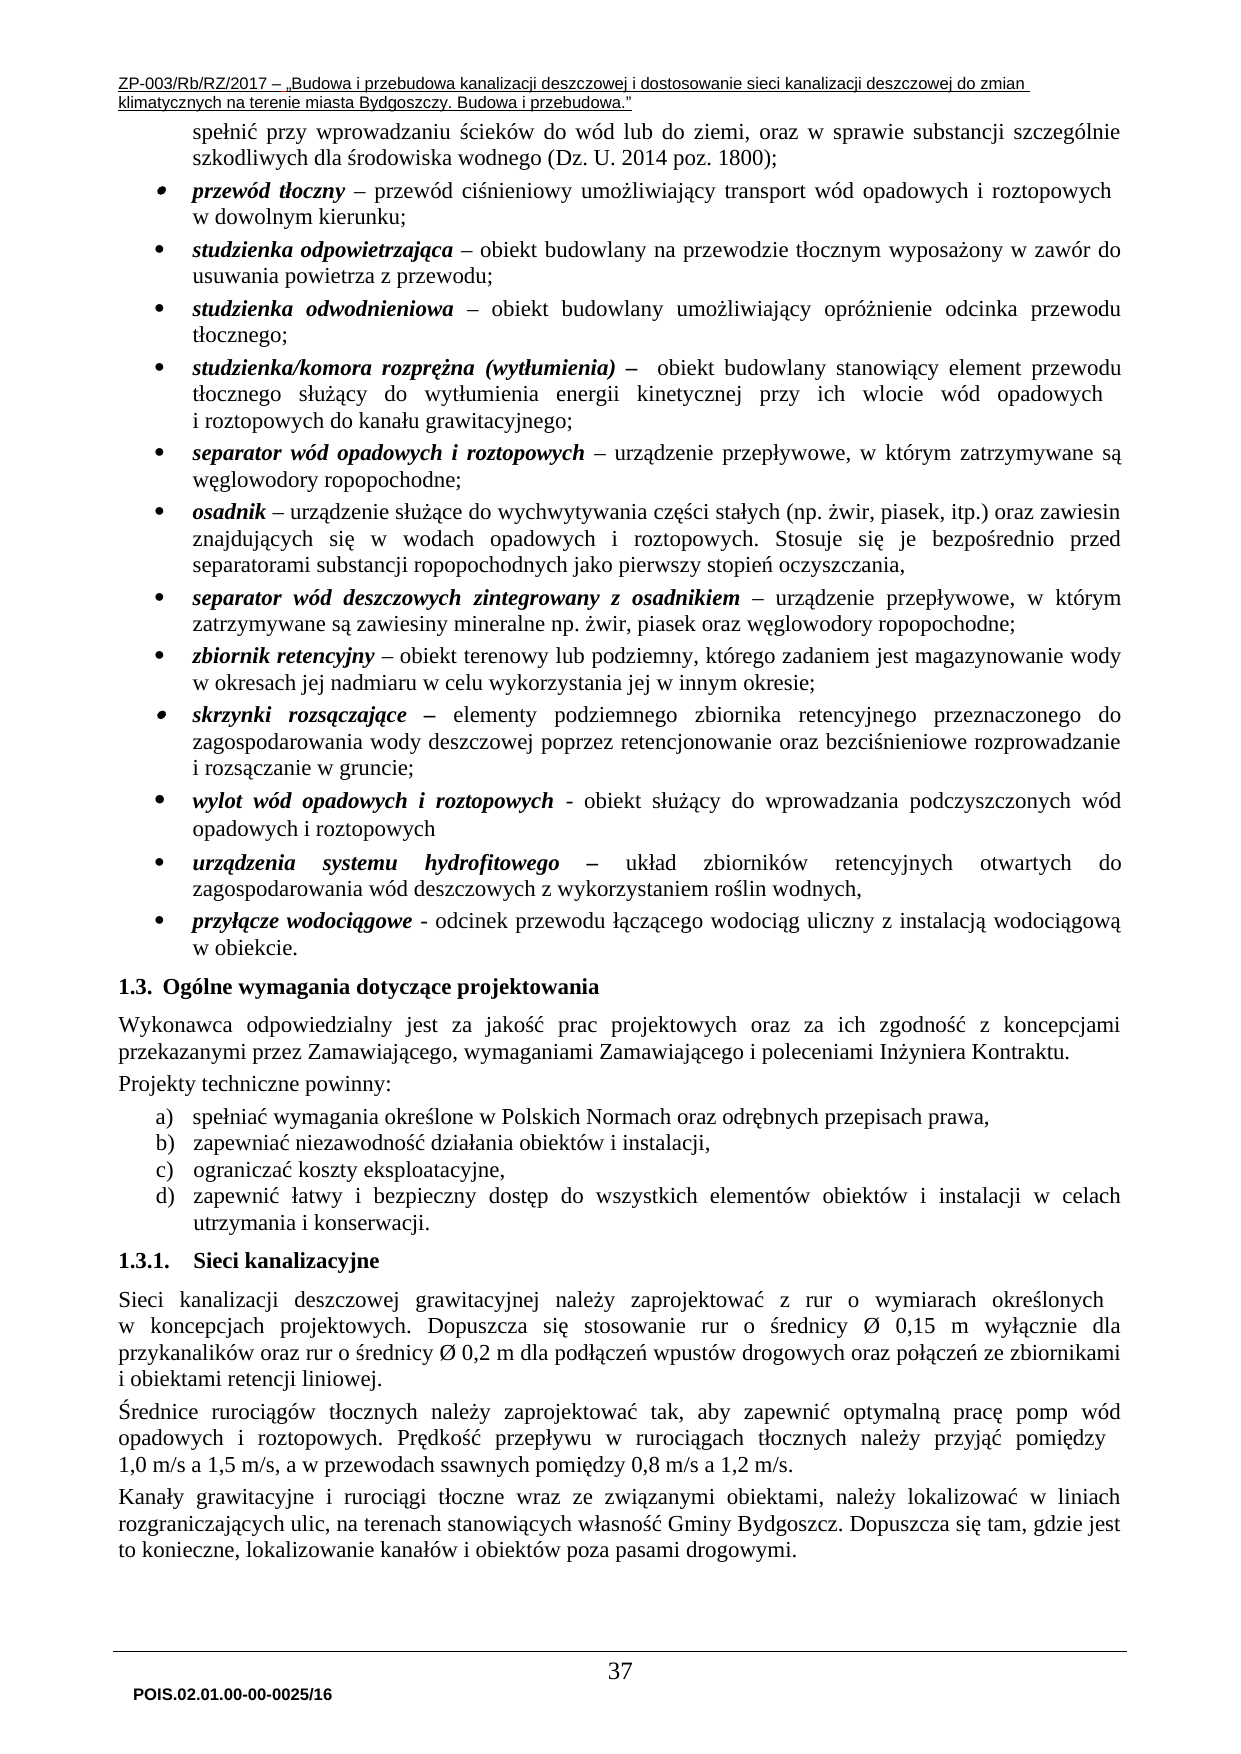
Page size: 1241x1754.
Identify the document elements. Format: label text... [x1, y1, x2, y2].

list separator wód opadowych i roztopowych – urządzenie przepływowe, w którym zatrzymywane są węglowodory ropopochodne; [155, 439, 1122, 492]
text Projekty techniczne powinny: [118, 1071, 1122, 1097]
text Średnice rurociągów tłocznych należy zaprojektować tak, aby zapewnić optymalną pracę pomp wód opadowych i roztopowych. Prędkość przepływu w rurociągach tłocznych należy przyjąć pomiędzy 1,0 m/s a 1,5 m/s, a w przewodach ssawnych pomiędzy 0,8 m/s a 1,2 m/s. [118, 1398, 1122, 1477]
list studzienka odpowietrzająca – obiekt budowlany na przewodzie tłocznym wyposażony w zawór do usuwania powietrza z przewodu; [155, 236, 1122, 289]
list separator wód deszczowych zintegrowany z osadnikiem – urządzenie przepływowe, w którym zatrzymywane są zawiesiny mineralne np. żwir, piasek oraz węglowodory ropopochodne; [155, 583, 1122, 636]
list zapewnić łatwy i bezpieczny dostęp do wszystkich elementów obiektów i instalacji w celach utrzymania i konserwacji. [156, 1182, 1122, 1235]
list wylot wód opadowych i roztopowych - obiekt służący do wprowadzania podczyszczonych wód opadowych i roztopowych [155, 787, 1122, 842]
text Wykonawca odpowiedzialny jest za jakość prac projektowych oraz za ich zgodność z koncepcjami przekazanymi przez Zamawiającego, wymaganiami Zamawiającego i poleceniami Inżyniera Kontraktu. [118, 1012, 1122, 1064]
list urządzenia systemu hydrofitowego – układ zbiorników retencyjnych otwartych do zagospodarowania wód deszczowych z wykorzystaniem roślin wodnych, [155, 848, 1122, 901]
list zbiornik retencyjny – obiekt terenowy lub podziemny, którego zadaniem jest magazynowanie wody w okresach jej nadmiaru w celu wykorzystania jej w innym okresie; [155, 642, 1122, 695]
text 1.3.1. Sieci kanalizacyjne [118, 1247, 1122, 1274]
text Kanały grawitacyjne i rurociągi tłoczne wraz ze związanymi obiektami, należy lokalizować w liniach rozgraniczających ulic, na terenach stanowiących własność Gminy Bydgoszcz. Dopuszcza się tam, gdzie jest to konieczne, lokalizowanie kanałów i obiektów poza pasami drogowymi. [118, 1483, 1122, 1562]
list spełniać wymagania określone w Polskich Normach oraz odrębnych przepisach prawa, [155, 1103, 1122, 1129]
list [155, 118, 1122, 171]
list ograniczać koszty eksploatacyjne, [156, 1156, 1122, 1182]
list skrzynki rozsączające – elementy podziemnego zbiornika retencyjnego przeznaczonego do zagospodarowania wody deszczowej poprzez retencjonowanie oraz bezciśnieniowe rozprowadzanie i rozsączanie w gruncie; [155, 701, 1122, 781]
list osadnik – urządzenie służące do wychwytywania części stałych (np. żwir, piasek, itp.) oraz zawiesin znajdujących się w wodach opadowych i roztopowych. Stosuje się je bezpośrednio przed separatorami substancji ropopochodnych jako pierwszy stopień oczyszczania, [155, 498, 1122, 577]
list studzienka/komora rozprężna (wytłumienia) – obiekt budowlany stanowiący element przewodu tłocznego służący do wytłumienia energii kinetycznej przy ich wlocie wód opadowych i roztopowych do kanału grawitacyjnego; [155, 354, 1122, 433]
list zapewniać niezawodność działania obiektów i instalacji, [156, 1129, 1122, 1156]
list przyłącze wodociągowe - odcinek przewodu łączącego wodociąg uliczny z instalacją wodociągową w obiekcie. [155, 907, 1122, 960]
list przewód tłoczny – przewód ciśnieniowy umożliwiający transport wód opadowych i roztopowych w dowolnym kierunku; [155, 177, 1122, 230]
text Sieci kanalizacji deszczowej grawitacyjnej należy zaprojektować z rur o wymiarach określonych w koncepcjach projektowych. Dopuszcza się stosowanie rur o średnicy Ø 0,15 m wyłącznie dla przykanalików oraz rur o średnicy Ø 0,2 m dla podłączeń wpustów drogowych oraz połączeń ze zbiornikami i obiektami retencji liniowej. [118, 1286, 1122, 1392]
list studzienka odwodnieniowa – obiekt budowlany umożliwiający opróżnienie odcinka przewodu tłocznego; [155, 295, 1122, 348]
text 1.3. Ogólne wymagania dotyczące projektowania [118, 973, 1122, 999]
